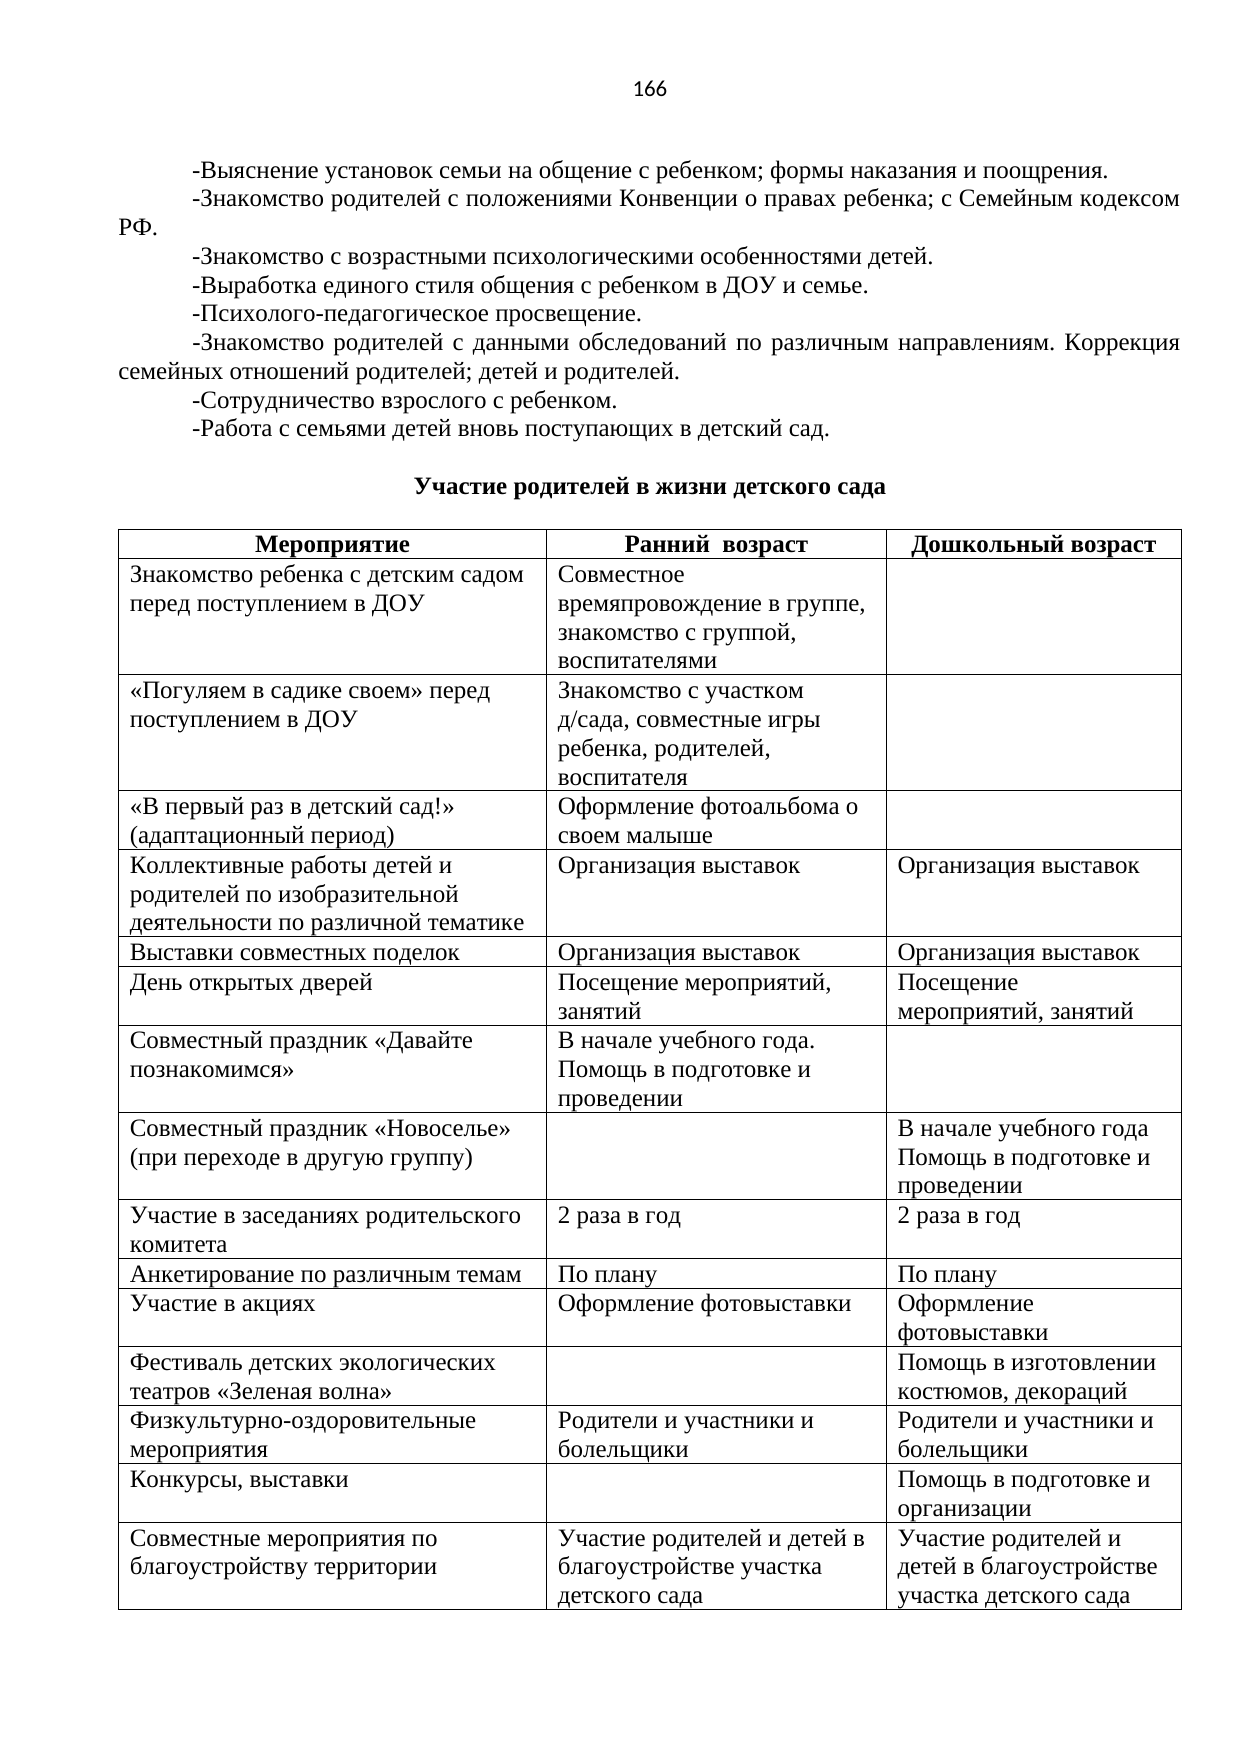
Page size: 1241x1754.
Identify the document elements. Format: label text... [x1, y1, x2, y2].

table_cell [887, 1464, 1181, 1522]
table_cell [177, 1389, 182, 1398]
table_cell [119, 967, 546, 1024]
text -Работа с семьями детей вновь поступающих в детский сад. [192, 413, 1181, 442]
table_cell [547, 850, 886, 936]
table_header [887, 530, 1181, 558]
text -Сотрудничество взрослого с ребенком. [192, 385, 1181, 413]
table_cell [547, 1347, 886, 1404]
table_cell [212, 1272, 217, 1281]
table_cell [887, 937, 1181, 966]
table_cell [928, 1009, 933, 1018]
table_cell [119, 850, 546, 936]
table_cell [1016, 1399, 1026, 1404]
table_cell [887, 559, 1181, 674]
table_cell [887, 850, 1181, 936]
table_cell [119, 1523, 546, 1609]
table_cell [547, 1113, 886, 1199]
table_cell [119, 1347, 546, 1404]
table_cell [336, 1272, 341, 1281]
text -Знакомство родителей с данными обследований по различным направлениям. Коррекция семейных отношений родителей; детей и родителей. [118, 327, 1181, 385]
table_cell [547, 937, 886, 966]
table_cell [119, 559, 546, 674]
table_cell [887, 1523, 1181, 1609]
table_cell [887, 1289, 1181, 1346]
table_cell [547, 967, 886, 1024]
text -Знакомство с возрастными психологическими особенностями детей. [118, 241, 1181, 270]
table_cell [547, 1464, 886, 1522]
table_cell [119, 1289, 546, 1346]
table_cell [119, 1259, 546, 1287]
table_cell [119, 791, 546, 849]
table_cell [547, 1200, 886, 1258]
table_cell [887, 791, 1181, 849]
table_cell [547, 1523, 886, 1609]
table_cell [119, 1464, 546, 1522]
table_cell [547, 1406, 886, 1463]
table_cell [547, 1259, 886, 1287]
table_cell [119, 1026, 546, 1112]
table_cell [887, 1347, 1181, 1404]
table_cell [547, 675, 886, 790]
text -Знакомство родителей с положениями Конвенции о правах ребенка; с Семейным кодексом РФ. [118, 183, 1181, 241]
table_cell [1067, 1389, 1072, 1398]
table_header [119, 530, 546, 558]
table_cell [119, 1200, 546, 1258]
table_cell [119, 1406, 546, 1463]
text -Психолого-педагогическое просвещение. [118, 298, 1181, 327]
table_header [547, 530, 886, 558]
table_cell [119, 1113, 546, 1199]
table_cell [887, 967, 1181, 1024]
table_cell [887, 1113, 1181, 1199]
text -Выработка единого стиля общения с ребенком в ДОУ и семье. [118, 270, 1181, 298]
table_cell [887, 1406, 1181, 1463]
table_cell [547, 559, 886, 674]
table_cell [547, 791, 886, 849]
text Участие родителей в жизни детского сада [118, 471, 1181, 500]
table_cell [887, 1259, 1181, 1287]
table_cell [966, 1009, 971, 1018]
text -Выяснение установок семьи на общение с ребенком; формы наказания и поощрения. [118, 155, 1181, 183]
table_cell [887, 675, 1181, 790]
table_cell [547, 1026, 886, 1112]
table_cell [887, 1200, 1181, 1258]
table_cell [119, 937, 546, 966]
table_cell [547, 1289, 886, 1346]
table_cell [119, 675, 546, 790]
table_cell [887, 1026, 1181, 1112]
